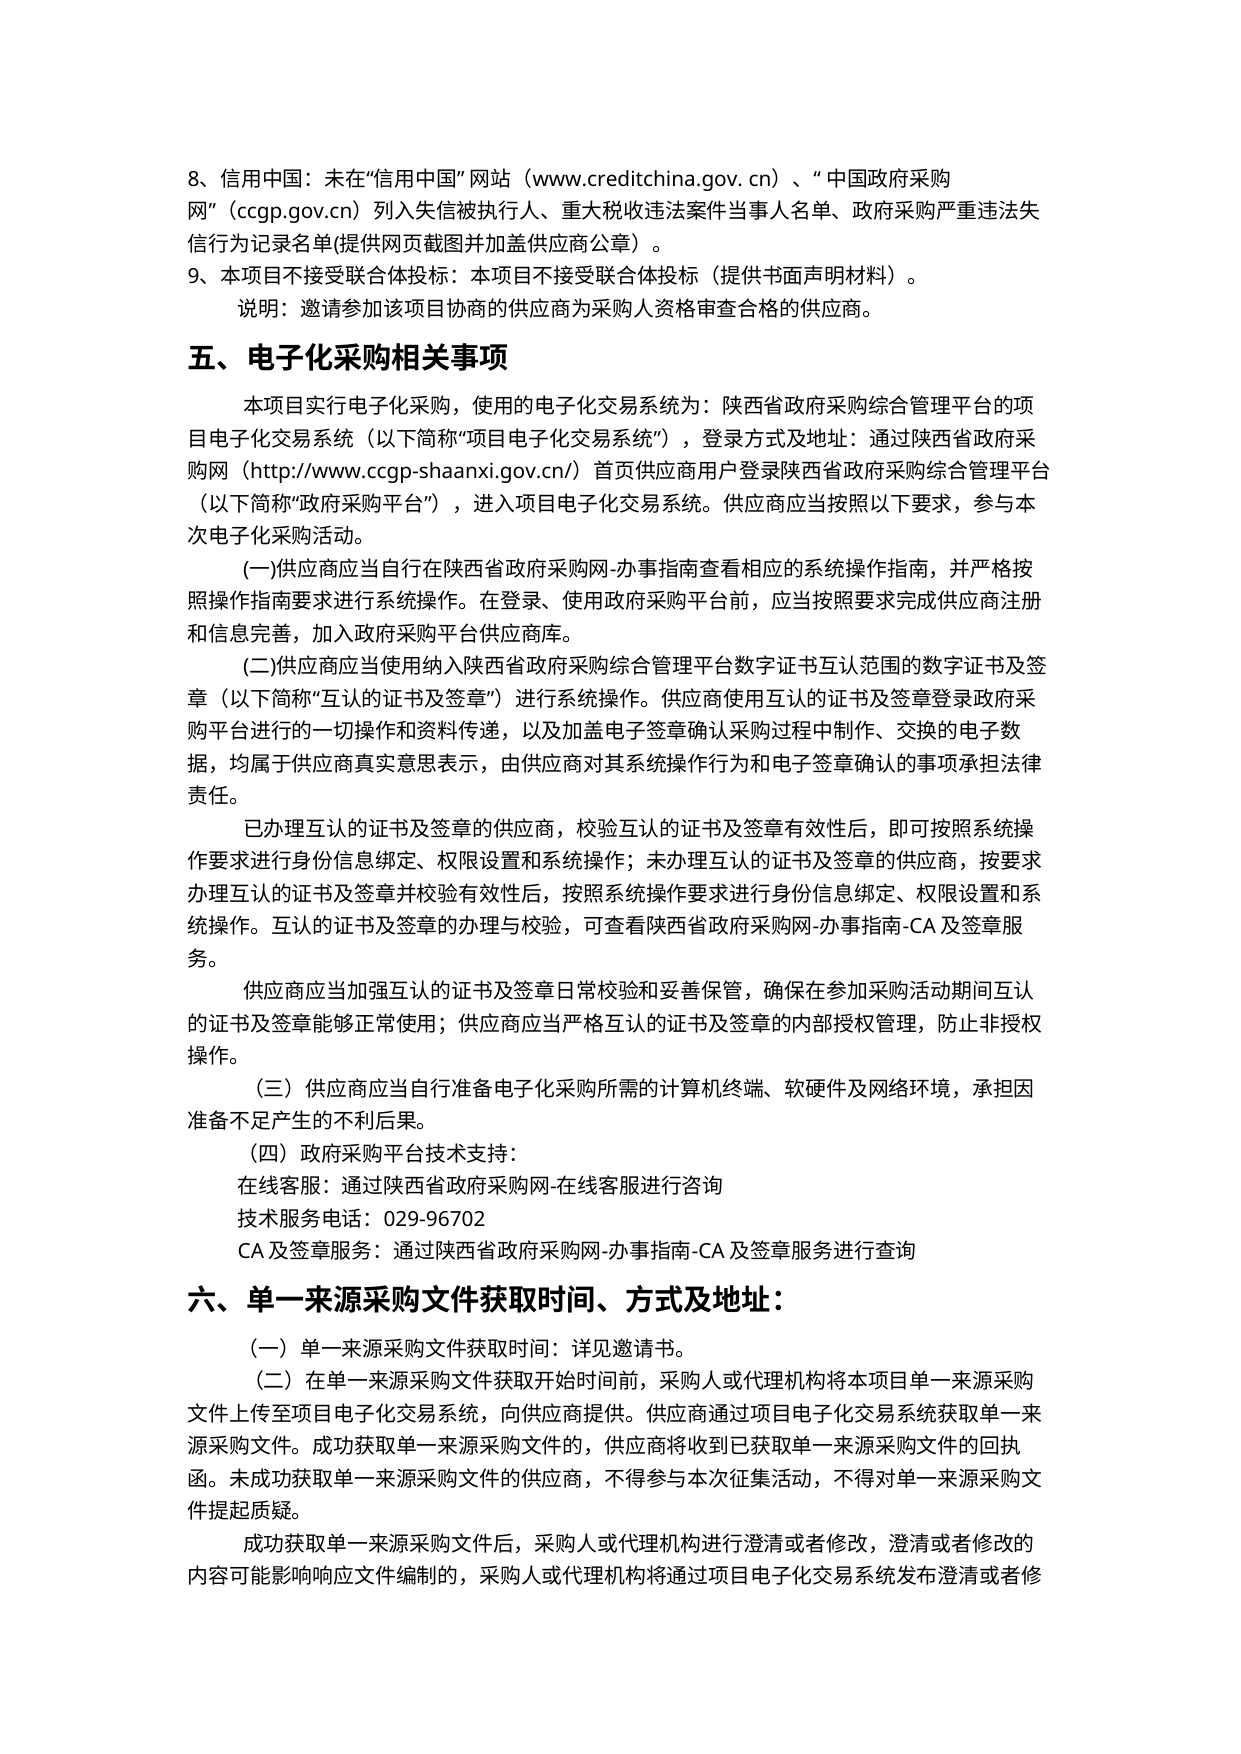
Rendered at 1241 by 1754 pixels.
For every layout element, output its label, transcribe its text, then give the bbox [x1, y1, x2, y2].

text (二)供应商应当使用纳入陕西省政府采购综合管理平台数字证书互认范围的数字证书及签章（以下简称“互认的证书及签章”）进行系统操作。供应商使用互认的证书及签章登录政府采购平台进行的一切操作和资料传递，以及加盖电子签章确认采购过程中制作、交换的电子数据，均属于供应商真实意思表示，由供应商对其系统操作行为和电子签章确认的事项承担法律责任。 [187, 649, 1053, 812]
text 技术服务电话：029-96702 [187, 1202, 1053, 1234]
text 说明：邀请参加该项目协商的供应商为采购人资格审查合格的供应商。 [187, 292, 1053, 324]
text 9、本项目不接受联合体投标：本项目不接受联合体投标（提供书面声明材料）。 [187, 259, 1053, 292]
text （四）政府采购平台技术支持： [187, 1137, 1053, 1169]
text 供应商应当加强互认的证书及签章日常校验和妥善保管，确保在参加采购活动期间互认的证书及签章能够正常使用；供应商应当严格互认的证书及签章的内部授权管理，防止非授权操作。 [187, 974, 1053, 1072]
text （二）在单一来源采购文件获取开始时间前，采购人或代理机构将本项目单一来源采购文件上传至项目电子化交易系统，向供应商提供。供应商通过项目电子化交易系统获取单一来源采购文件。成功获取单一来源采购文件的，供应商将收到已获取单一来源采购文件的回执函。未成功获取单一来源采购文件的供应商，不得参与本次征集活动，不得对单一来源采购文件提起质疑。 [187, 1364, 1053, 1527]
text CA及签章服务：通过陕西省政府采购网-办事指南-CA及签章服务进行查询 [187, 1234, 1053, 1267]
text （三）供应商应当自行准备电子化采购所需的计算机终端、软硬件及网络环境，承担因准备不足产生的不利后果。 [187, 1072, 1053, 1137]
text 已办理互认的证书及签章的供应商，校验互认的证书及签章有效性后，即可按照系统操作要求进行身份信息绑定、权限设置和系统操作；未办理互认的证书及签章的供应商，按要求办理互认的证书及签章并校验有效性后，按照系统操作要求进行身份信息绑定、权限设置和系统操作。互认的证书及签章的办理与校验，可查看陕西省政府采购网-办事指南-CA及签章服务。 [187, 812, 1053, 974]
text 六、单一来源采购文件获取时间、方式及地址： [187, 1267, 1053, 1332]
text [187, 1527, 1053, 1592]
text （一）单一来源采购文件获取时间：详见邀请书。 [187, 1332, 1053, 1364]
text (一)供应商应当自行在陕西省政府采购网-办事指南查看相应的系统操作指南，并严格按照操作指南要求进行系统操作。在登录、使用政府采购平台前，应当按照要求完成供应商注册和信息完善，加入政府采购平台供应商库。 [187, 552, 1053, 649]
text 本项目实行电子化采购，使用的电子化交易系统为：陕西省政府采购综合管理平台的项目电子化交易系统（以下简称“项目电子化交易系统”），登录方式及地址：通过陕西省政府采购网（http://www.ccgp-shaanxi.gov.cn/）首页供应商用户登录陕西省政府采购综合管理平台（以下简称“政府采购平台”），进入项目电子化交易系统。供应商应当按照以下要求，参与本次电子化采购活动。 [187, 389, 1053, 552]
text 在线客服：通过陕西省政府采购网-在线客服进行咨询 [187, 1169, 1053, 1202]
text 8、信用中国：未在“信用中国” 网站（www.creditchina.gov. cn）、“ 中国政府采购网”（ccgp.gov.cn）列入失信被执行人、重大税收违法案件当事人名单、政府采购严重违法失信行为记录名单(提供网页截图并加盖供应商公章）。 [187, 162, 1053, 259]
text 五、电子化采购相关事项 [187, 324, 1053, 389]
